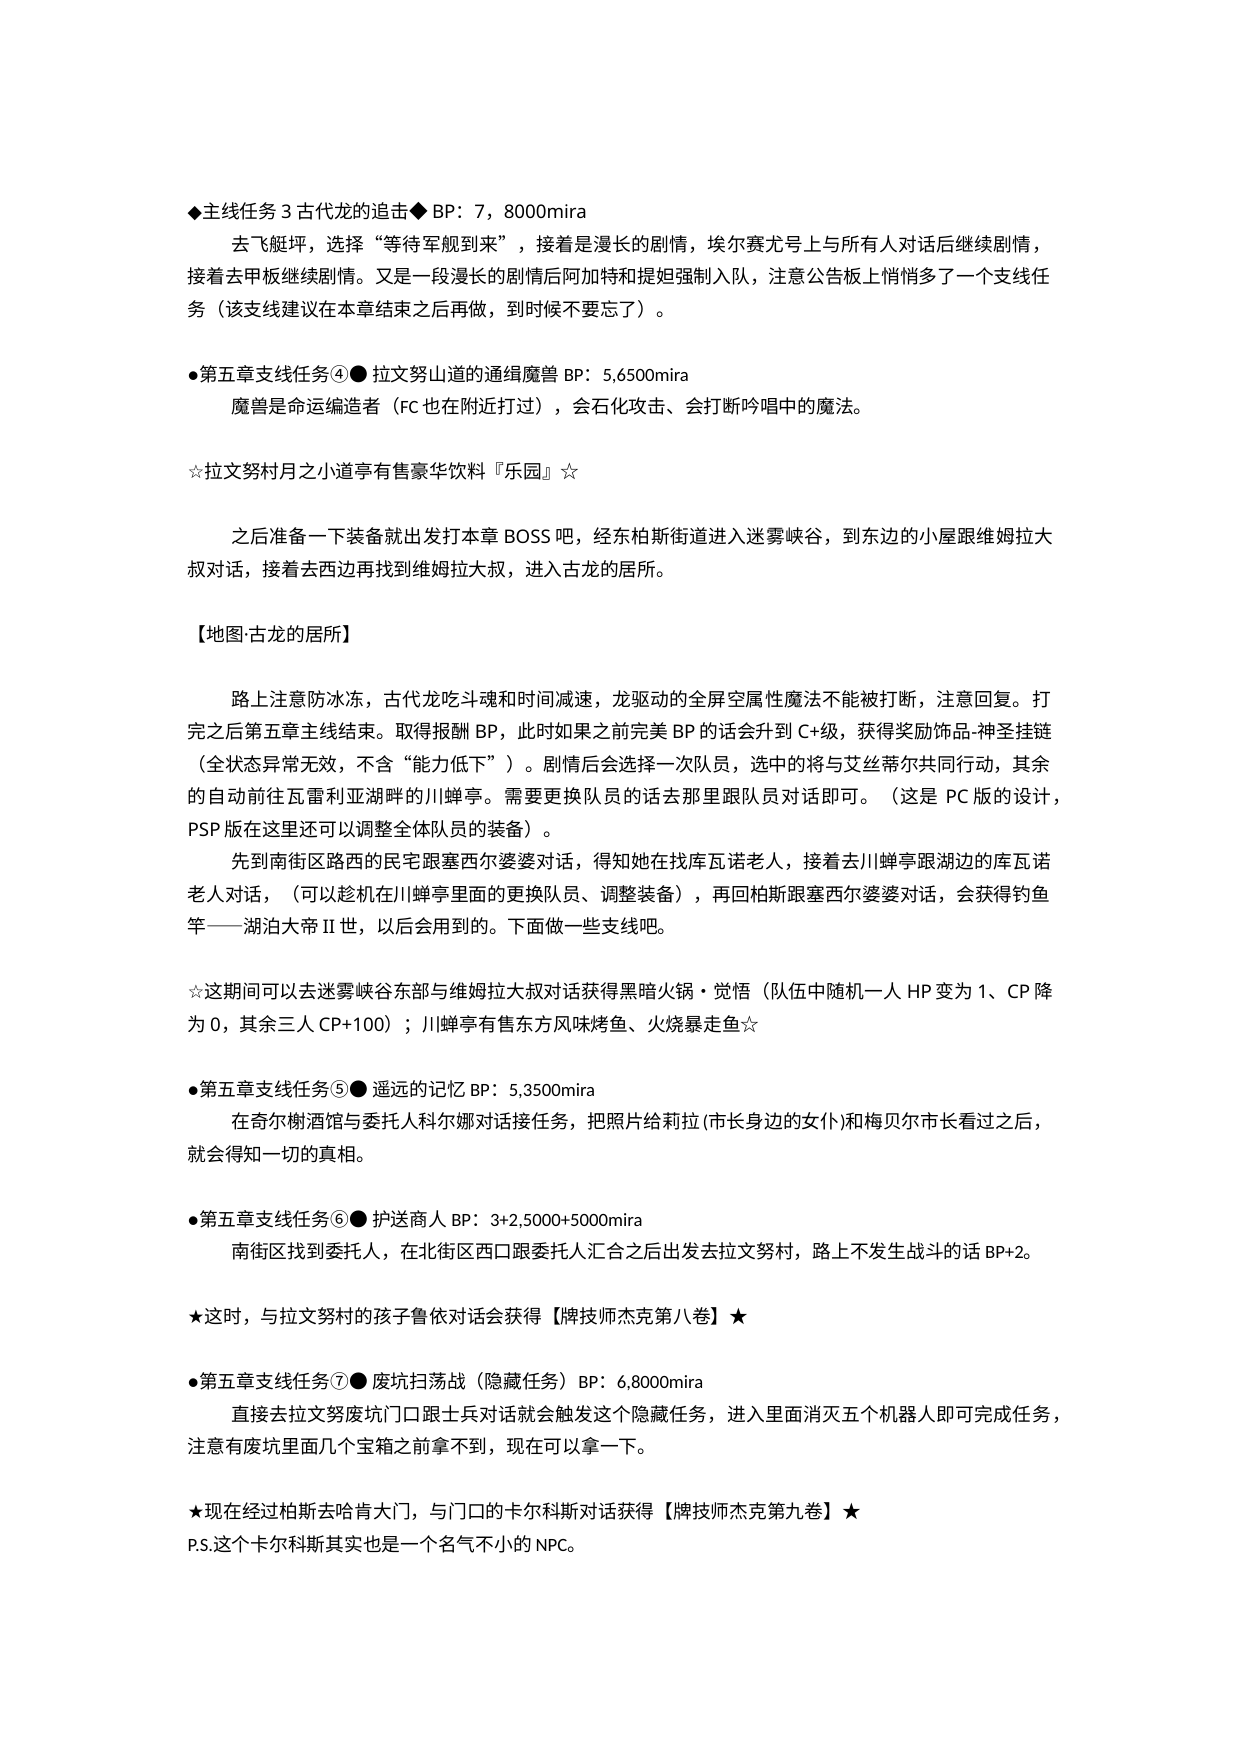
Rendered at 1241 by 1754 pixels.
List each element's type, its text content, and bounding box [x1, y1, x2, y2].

text ★这时，与拉文努村的孩子鲁依对话会获得【牌技师杰克第八卷】★ [187, 1299, 1053, 1332]
text 魔兽是命运编造者（FC也在附近打过），会石化攻击、会打断吟唱中的魔法。 [187, 389, 1053, 422]
text ◆主线任务3 古代龙的追击◆ BP：7，8000mira [187, 194, 1053, 227]
text 【地图·古龙的居所】 [187, 617, 1053, 649]
text ●第五章支线任务⑤● 遥远的记忆 BP：5,3500mira [187, 1072, 1053, 1104]
text 南街区找到委托人，在北街区西口跟委托人汇合之后出发去拉文努村，路上不发生战斗的话BP+2。 [187, 1234, 1053, 1267]
text 路上注意防冰冻，古代龙吃斗魂和时间减速，龙驱动的全屏空属性魔法不能被打断，注意回复。打完之后第五章主线结束。取得报酬BP，此时如果之前完美BP的话会升到C+级，获得奖励饰品-神圣挂链（全状态异常无效，不含“能力低下”）。剧情后会选择一次队员，选中的将与艾丝蒂尔共同行动，其余的自动前往瓦雷利亚湖畔的川蝉亭。需要更换队员的话去那里跟队员对话即可。（这是PC版的设计，PSP版在这里还可以调整全体队员的装备）。 [187, 682, 1053, 844]
text 之后准备一下装备就出发打本章BOSS吧，经东柏斯街道进入迷雾峡谷，到东边的小屋跟维姆拉大叔对话，接着去西边再找到维姆拉大叔，进入古龙的居所。 [187, 519, 1053, 584]
text P.S.这个卡尔科斯其实也是一个名气不小的NPC。 [187, 1527, 1053, 1559]
text 先到南街区路西的民宅跟塞西尔婆婆对话，得知她在找库瓦诺老人，接着去川蝉亭跟湖边的库瓦诺老人对话，（可以趁机在川蝉亭里面的更换队员、调整装备），再回柏斯跟塞西尔婆婆对话，会获得钓鱼竿——湖泊大帝II世，以后会用到的。下面做一些支线吧。 [187, 844, 1053, 942]
text 直接去拉文努废坑门口跟士兵对话就会触发这个隐藏任务，进入里面消灭五个机器人即可完成任务，注意有废坑里面几个宝箱之前拿不到，现在可以拿一下。 [187, 1397, 1053, 1462]
text 去飞艇坪，选择“等待军舰到来”，接着是漫长的剧情，埃尔赛尤号上与所有人对话后继续剧情，接着去甲板继续剧情。又是一段漫长的剧情后阿加特和提妲强制入队，注意公告板上悄悄多了一个支线任务（该支线建议在本章结束之后再做，到时候不要忘了）。 [187, 227, 1053, 324]
text 在奇尔榭酒馆与委托人科尔娜对话接任务，把照片给莉拉(市长身边的女仆)和梅贝尔市长看过之后，就会得知一切的真相。 [187, 1104, 1053, 1169]
text ★现在经过柏斯去哈肯大门，与门口的卡尔科斯对话获得【牌技师杰克第九卷】★ [187, 1494, 1053, 1527]
text ☆这期间可以去迷雾峡谷东部与维姆拉大叔对话获得黑暗火锅•觉悟（队伍中随机一人HP变为1、CP降为0，其余三人CP+100）；川蝉亭有售东方风味烤鱼、火烧暴走鱼☆ [187, 974, 1053, 1039]
text ☆拉文努村月之小道亭有售豪华饮料『乐园』☆ [187, 454, 1053, 487]
text ●第五章支线任务④● 拉文努山道的通缉魔兽 BP：5,6500mira [187, 357, 1053, 389]
text ●第五章支线任务⑥● 护送商人 BP：3+2,5000+5000mira [187, 1202, 1053, 1234]
text ●第五章支线任务⑦● 废坑扫荡战（隐藏任务）BP：6,8000mira [187, 1364, 1053, 1397]
